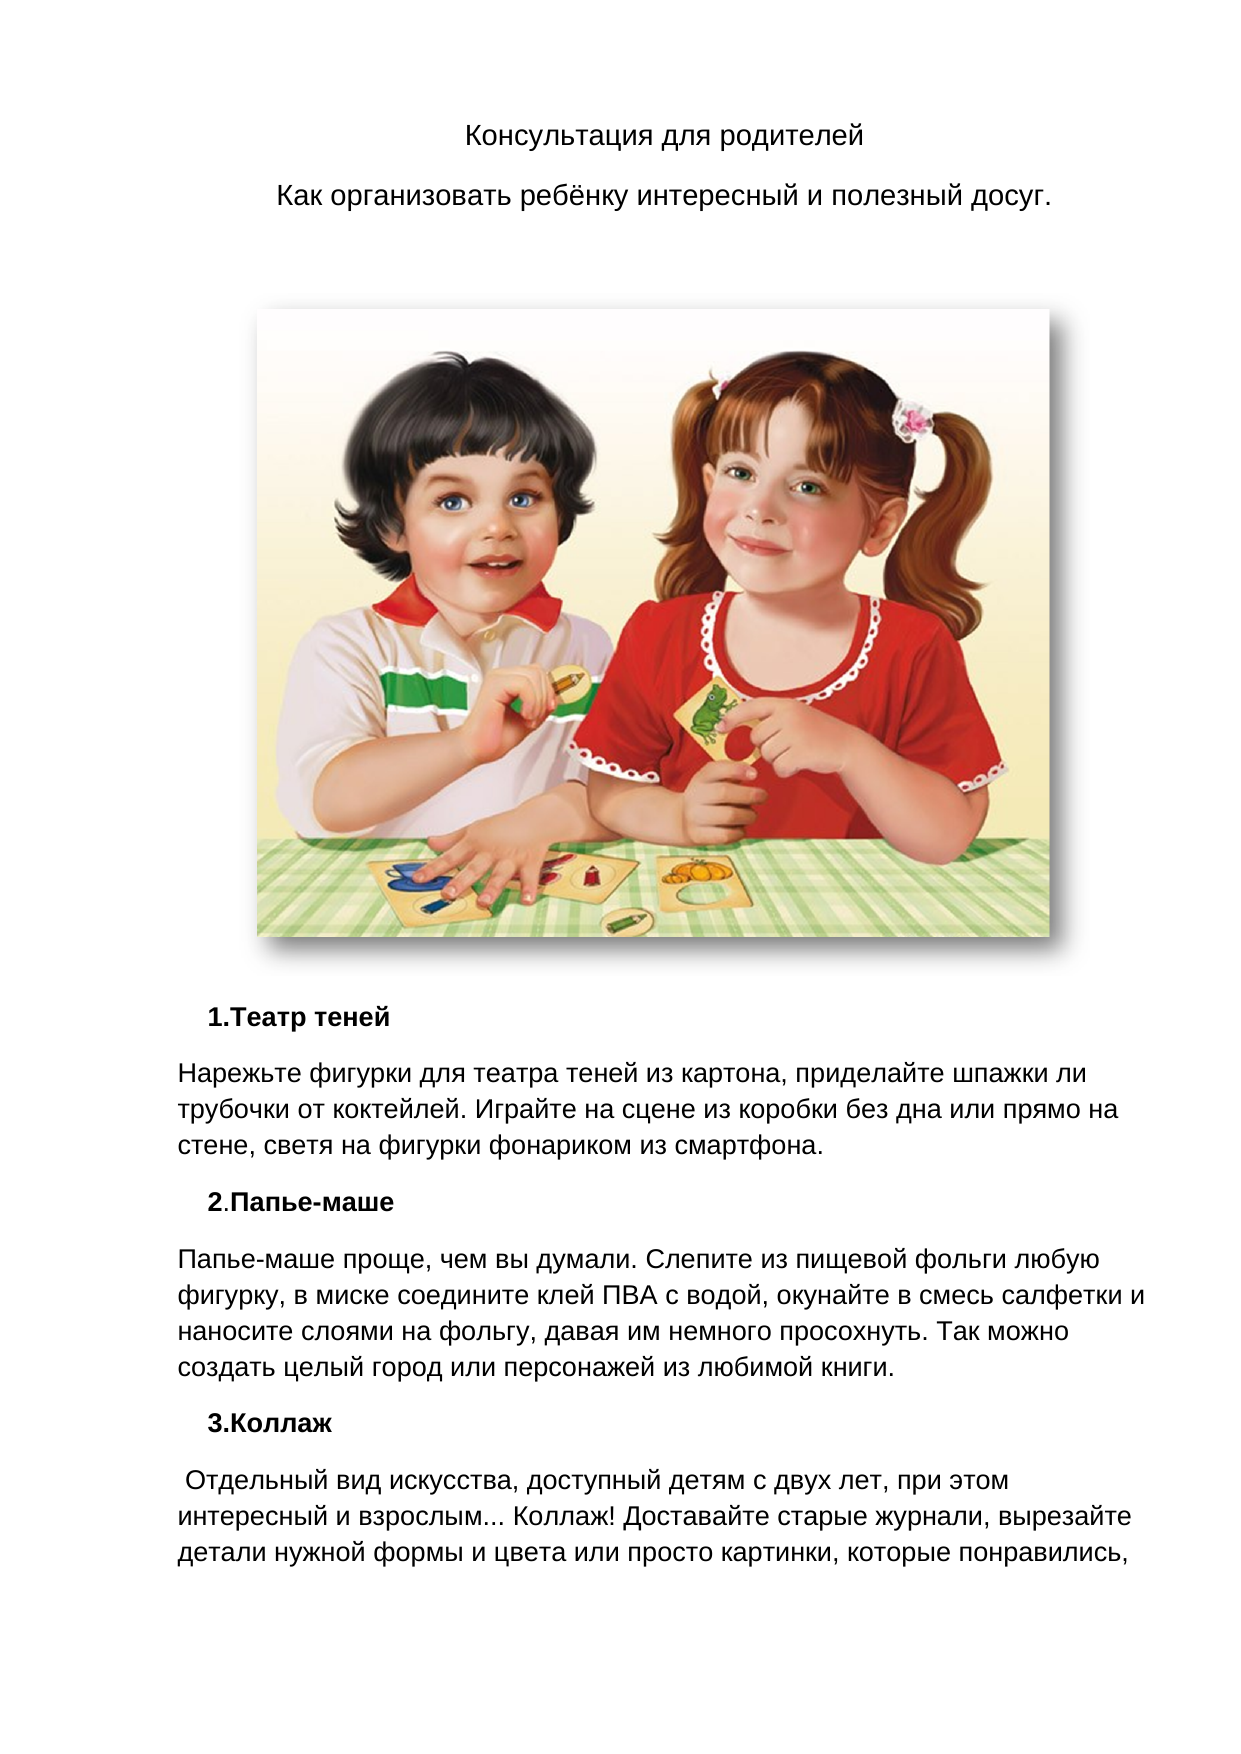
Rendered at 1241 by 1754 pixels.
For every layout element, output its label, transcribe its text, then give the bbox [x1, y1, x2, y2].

text Как организовать ребёнку интересный и полезный досуг. [177, 177, 1152, 211]
text 1.Театр теней [177, 1001, 1152, 1032]
text 3.Коллаж [177, 1407, 1152, 1439]
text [177, 1464, 1152, 1567]
text 2.Папье-маше [177, 1186, 1152, 1217]
text Папье-маше проще, чем вы думали. Слепите из пищевой фольги любую фигурку, в миске соедините клей ПВА с водой, окунайте в смесь салфетки и наносите слоями на фольгу, давая им немного просохнуть. Так можно создать целый город или персонажей из любимой книги. [177, 1243, 1152, 1382]
text Консультация для родителей [177, 118, 1152, 152]
text Нарежьте фигурки для театра теней из картона, приделайте шпажки ли трубочки от коктейлей. Играйте на сцене из коробки без дна или прямо на стене, светя на фигурки фонариком из смартфона. [177, 1057, 1152, 1161]
